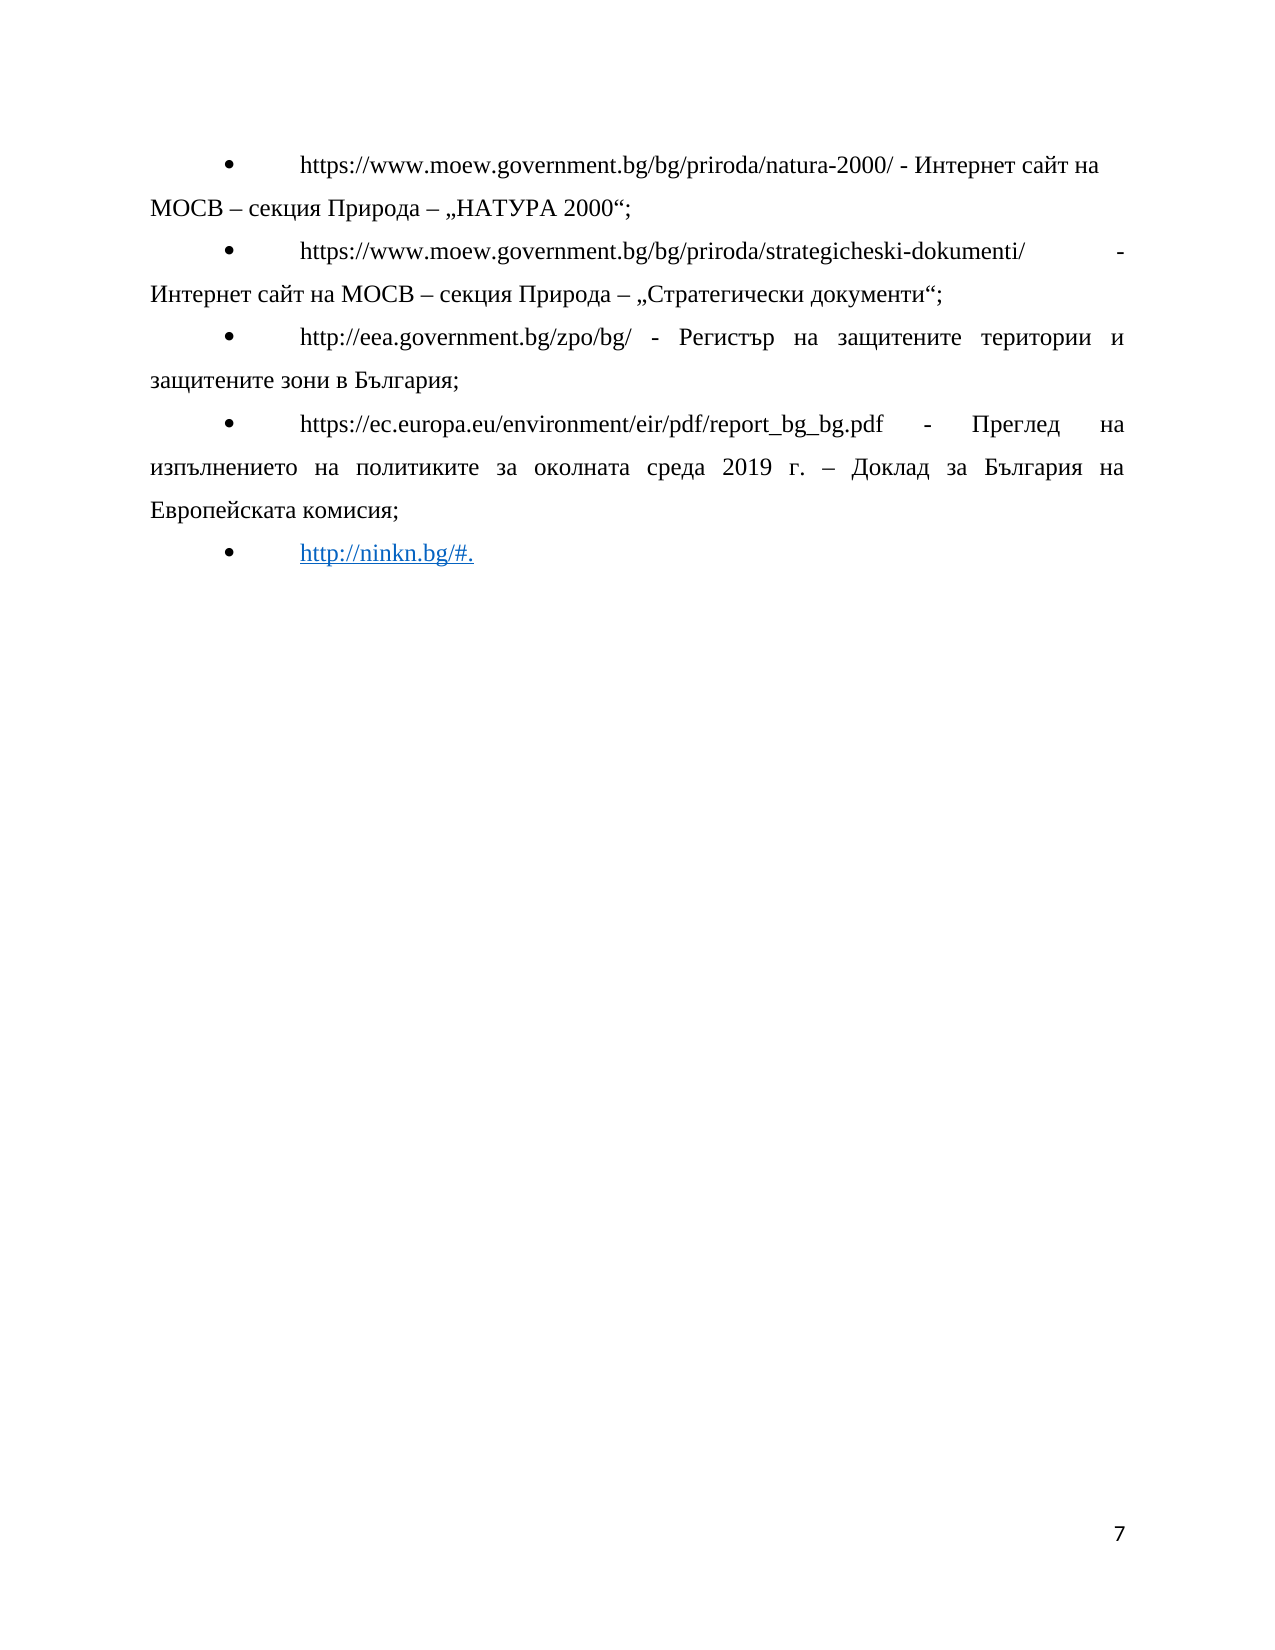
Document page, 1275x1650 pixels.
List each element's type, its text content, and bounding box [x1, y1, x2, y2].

list https://www.moew.government.bg/bg/priroda/natura-2000/ - Интернет сайт на МОСВ – секция Природа – „НАТУРА 2000“; [150, 150, 1125, 222]
list http://eea.government.bg/zpo/bg/ - Регистър на защитените територии и защитените зони в България; [150, 322, 1125, 394]
list http://ninkn.bg/#. [150, 538, 1125, 567]
list https://www.moew.government.bg/bg/priroda/strategicheski-dokumenti/ - Интернет сайт на МОСВ – секция Природа – „Стратегически документи“; [150, 236, 1125, 308]
list https://ec.europa.eu/environment/eir/pdf/report_bg_bg.pdf - Преглед на изпълнението на политиките за околната среда 2019 г. – Доклад за България на Европейската комисия; [150, 409, 1125, 524]
